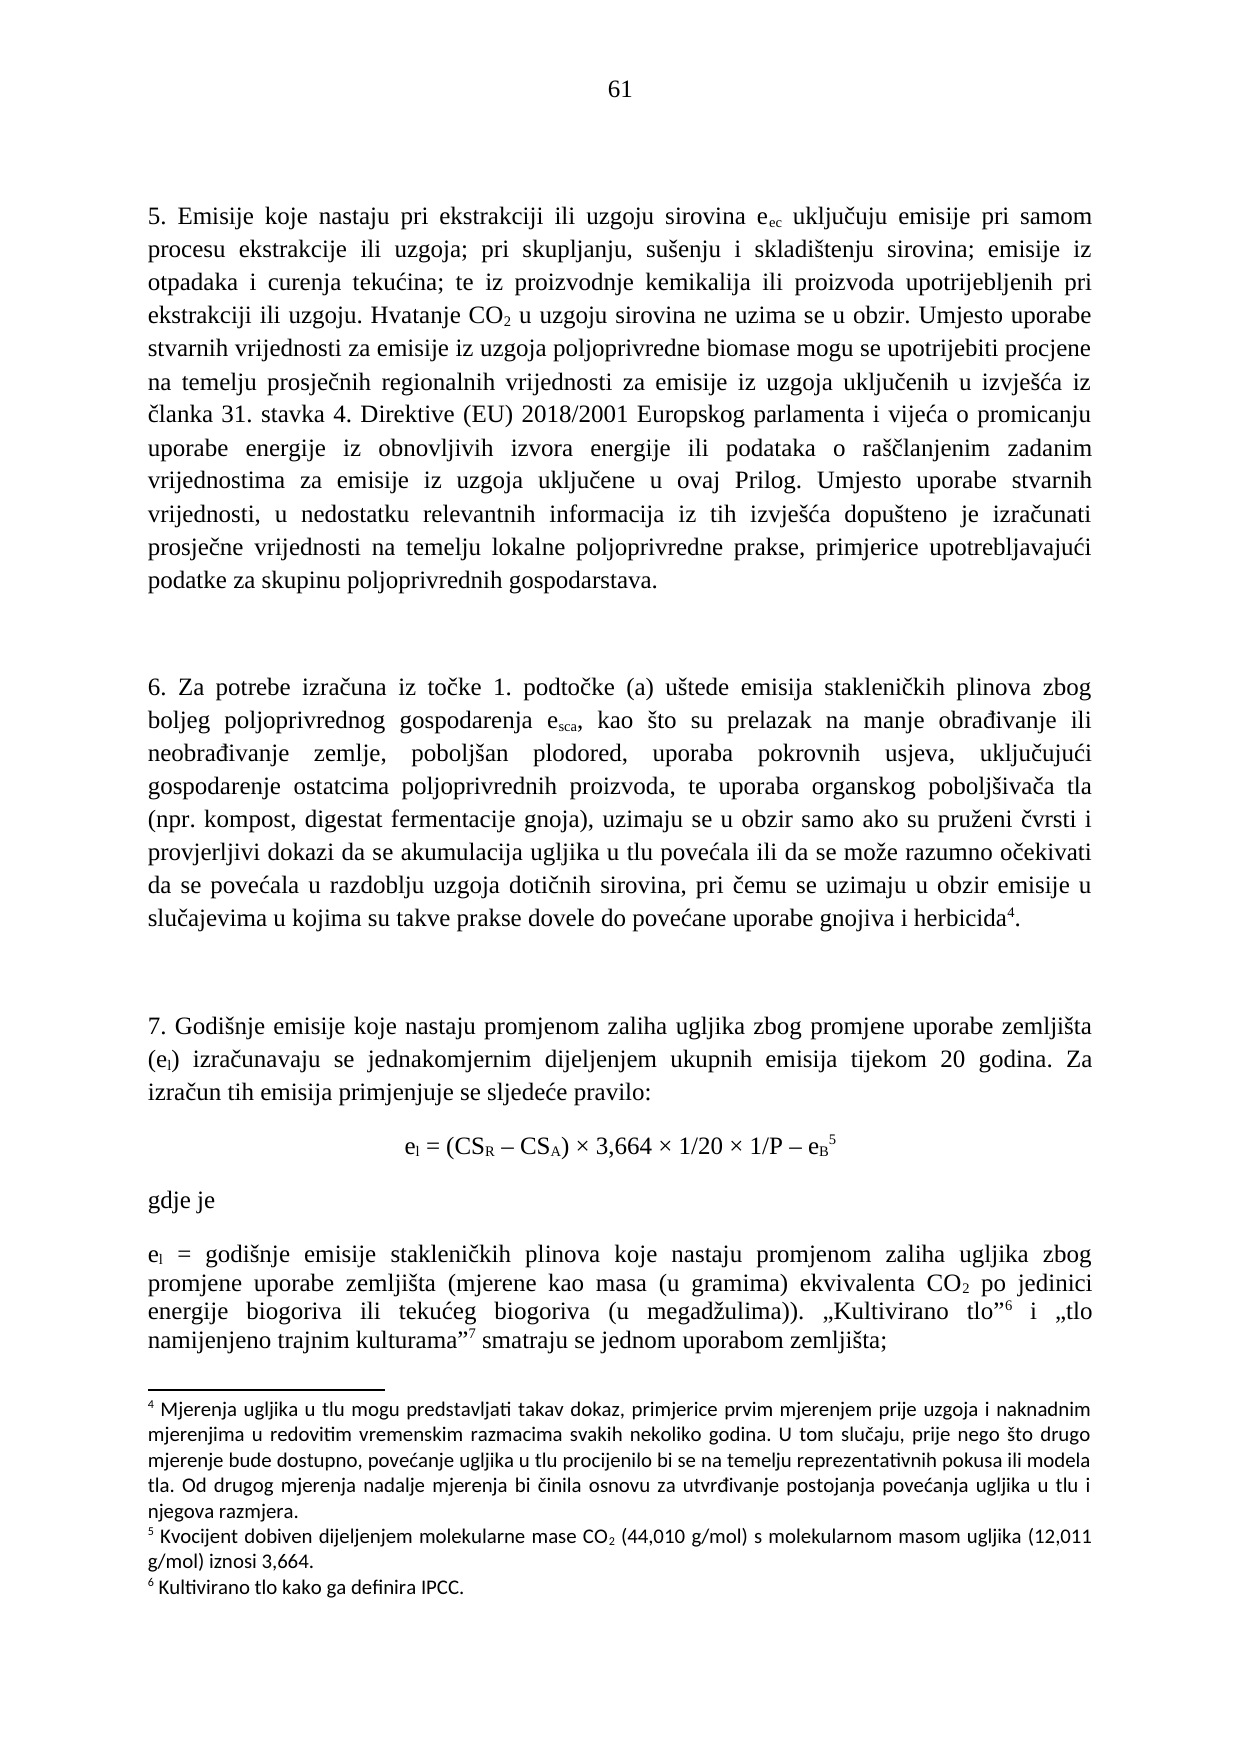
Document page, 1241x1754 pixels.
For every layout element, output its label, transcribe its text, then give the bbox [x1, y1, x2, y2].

text gdje je [148, 1185, 1093, 1214]
text 7. Godišnje emisije koje nastaju promjenom zaliha ugljika zbog promjene uporabe zemljišta (el) izračunavaju se jednakomjernim dijeljenjem ukupnih emisija tijekom 20 godina. Za izračun tih emisija primjenjuje se sljedeće pravilo: [148, 1011, 1093, 1106]
text el = (CSR – CSA) × 3,664 × 1/20 × 1/P – eB [148, 1131, 1093, 1160]
text 6. Za potrebe izračuna iz točke 1. podtočke (a) uštede emisija stakleničkih plinova zbog boljeg poljoprivrednog gospodarenja esca, kao što su prelazak na manje obrađivanje ili neobrađivanje zemlje, poboljšan plodored, uporaba pokrovnih usjeva, uključujući gospodarenje ostatcima poljoprivrednih proizvoda, te uporaba organskog poboljšivača tla (npr. kompost, digestat fermentacije gnoja), uzimaju se u obzir samo ako su pruženi čvrsti i provjerljivi dokazi da se akumulacija ugljika u tlu povećala ili da se može razumno očekivati da se povećala u razdoblju uzgoja dotičnih sirovina, pri čemu se uzimaju u obzir emisije u slučajevima u kojima su takve prakse dovele do povećane uporabe gnojiva i herbicida. [148, 672, 1093, 932]
text 5. Emisije koje nastaju pri ekstrakciji ili uzgoju sirovina eec uključuju emisije pri samom procesu ekstrakcije ili uzgoja; pri skupljanju, sušenju i skladištenju sirovina; emisije iz otpadaka i curenja tekućina; te iz proizvodnje kemikalija ili proizvoda upotrijebljenih pri ekstrakciji ili uzgoju. Hvatanje CO2 u uzgoju sirovina ne uzima se u obzir. Umjesto uporabe stvarnih vrijednosti za emisije iz uzgoja poljoprivredne biomase mogu se upotrijebiti procjene na temelju prosječnih regionalnih vrijednosti za emisije iz uzgoja uključenih u izvješća iz članka 31. stavka 4. Direktive (EU) 2018/2001 Europskog parlamenta i vijeća o promicanju uporabe energije iz obnovljivih izvora energije ili podataka o raščlanjenim zadanim vrijednostima za emisije iz uzgoja uključene u ovaj Prilog. Umjesto uporabe stvarnih vrijednosti, u nedostatku relevantnih informacija iz tih izvješća dopušteno je izračunati prosječne vrijednosti na temelju lokalne poljoprivredne prakse, primjerice upotrebljavajući podatke za skupinu poljoprivrednih gospodarstava. [148, 201, 1093, 593]
text el = godišnje emisije stakleničkih plinova koje nastaju promjenom zaliha ugljika zbog promjene uporabe zemljišta (mjerene kao masa (u gramima) ekvivalenta CO2 po jedinici energije biogoriva ili tekućeg biogoriva (u megadžulima)). „Kultivirano tlo” i „tlo namijenjeno trajnim kulturama” smatraju se jednom uporabom zemljišta; [148, 1239, 1093, 1354]
